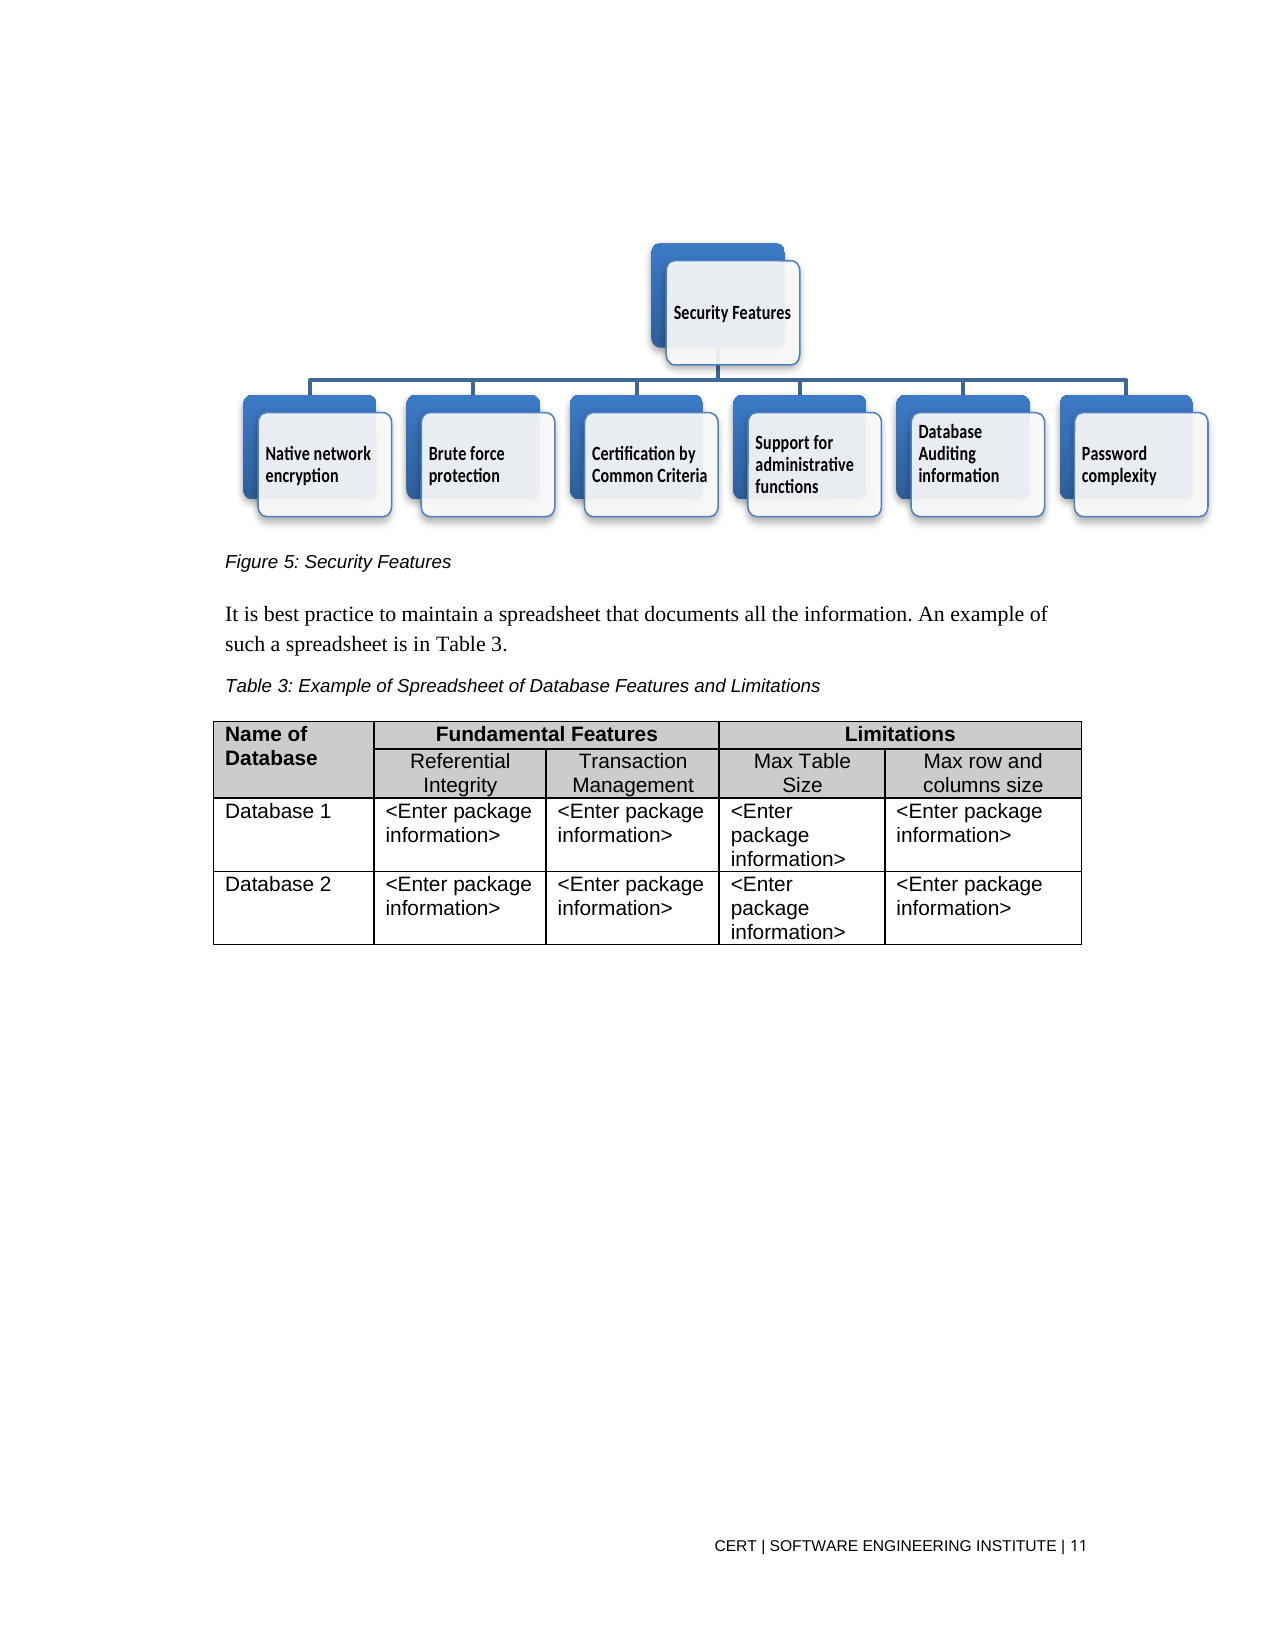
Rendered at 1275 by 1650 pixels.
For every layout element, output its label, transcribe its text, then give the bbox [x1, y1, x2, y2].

table_cell <Enter package information> [375, 872, 545, 944]
table_cell Database 2 [214, 872, 373, 944]
table_cell <Enter package information> [547, 872, 718, 944]
table_cell <Enter package information> [886, 872, 1081, 944]
table_cell <Enter package information> [720, 799, 884, 871]
table_cell Max row and columns size [886, 750, 1081, 797]
text Figure 5: Security Features [225, 551, 1012, 572]
table_cell Database 1 [214, 799, 373, 871]
table_cell Max Table Size [720, 750, 884, 797]
table_cell <Enter package information> [720, 872, 884, 944]
table_cell <Enter package information> [547, 799, 718, 871]
table_cell Referential Integrity [375, 750, 545, 797]
table_cell Transaction Management [547, 750, 718, 797]
table_header Name of Database [214, 722, 373, 797]
table_header Limitations [720, 722, 1081, 748]
text It is best practice to maintain a spreadsheet that documents all the information. An example of such a spreadsheet is in Table 3. [225, 597, 1087, 656]
text Table 3: Example of Spreadsheet of Database Features and Limitations [225, 674, 1012, 696]
table_cell <Enter package information> [375, 799, 545, 871]
table_cell <Enter package information> [886, 799, 1081, 871]
table_header Fundamental Features [375, 722, 718, 748]
